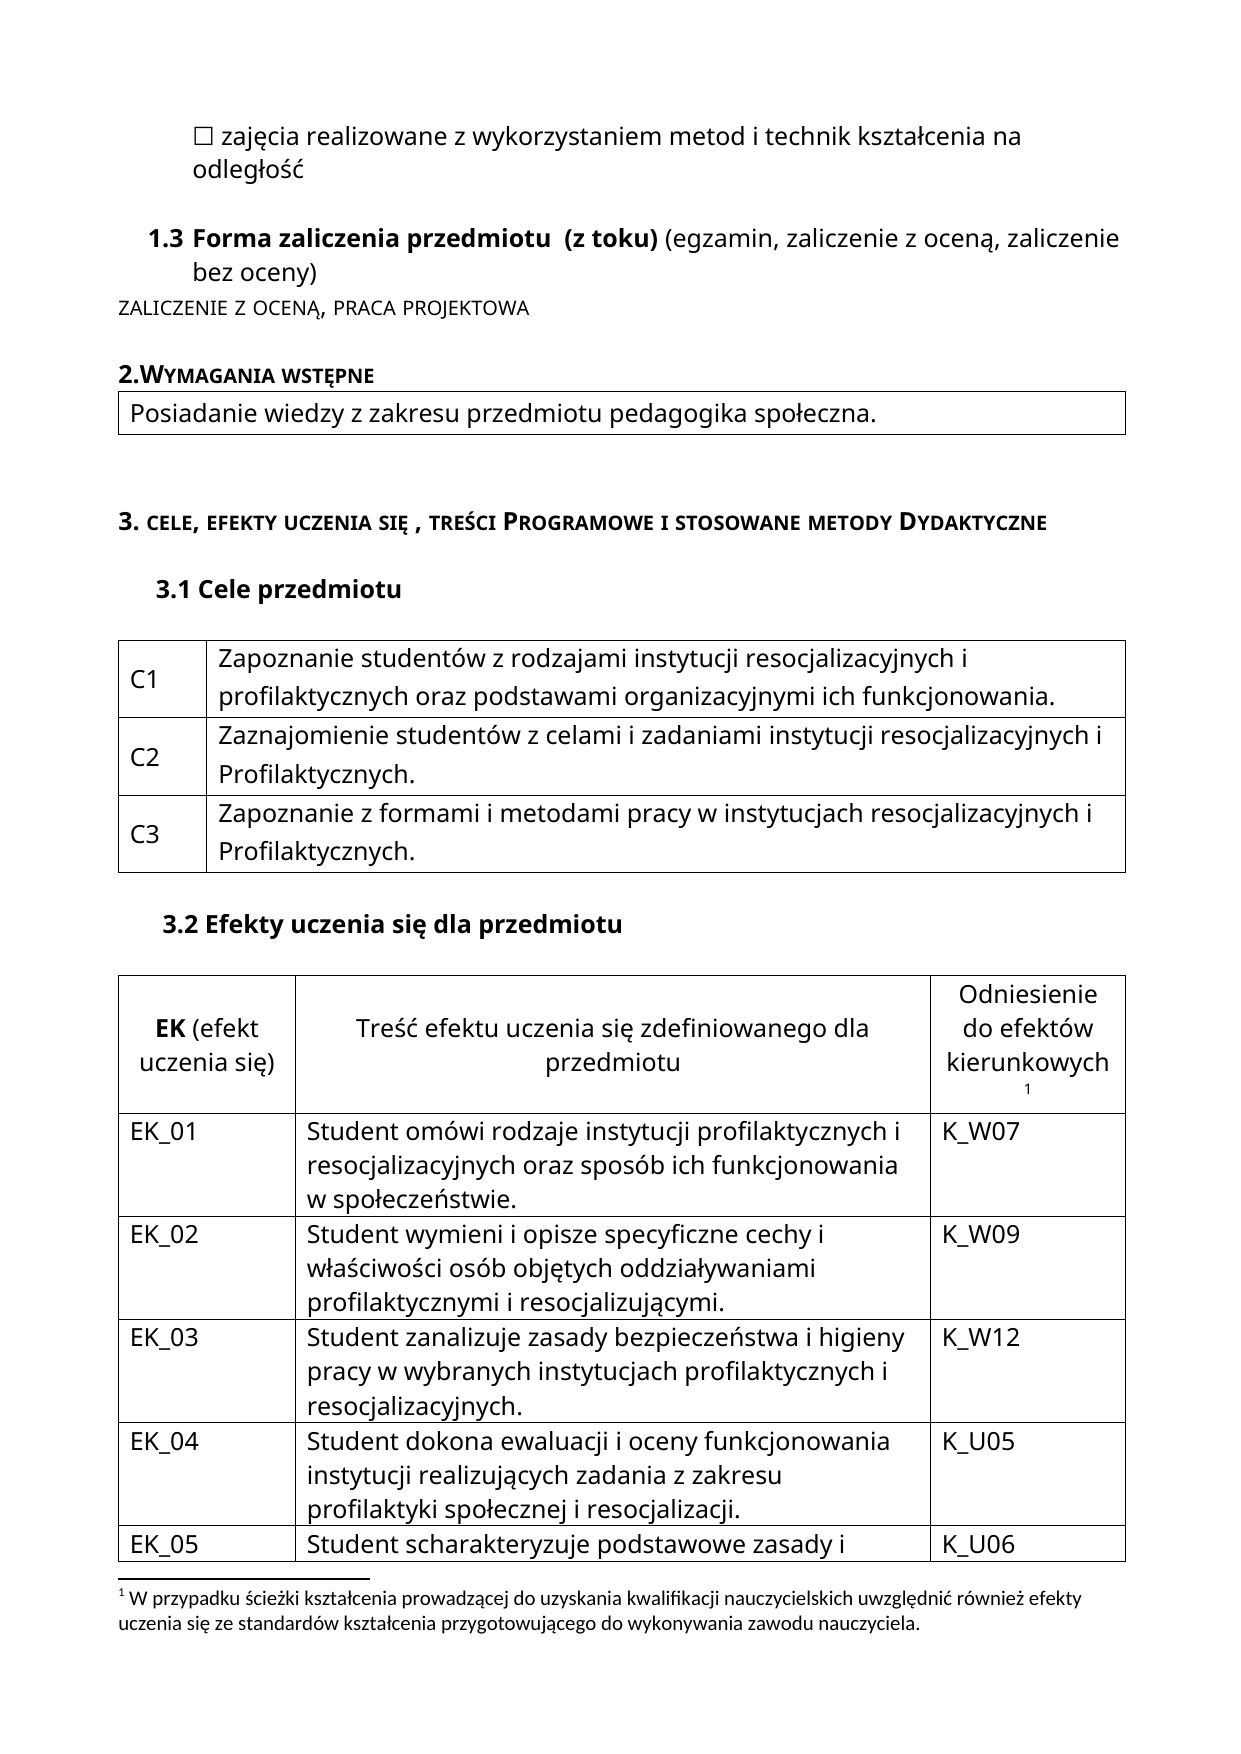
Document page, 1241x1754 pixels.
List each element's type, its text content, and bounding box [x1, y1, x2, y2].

table_cell Student wymieni i opisze specyficzne cechy i właściwości osób objętych oddziaływaniami profilaktycznymi i resocjalizującymi. [296, 1217, 930, 1319]
table_header Treść efektu uczenia się zdefiniowanego dla przedmiotu [296, 976, 930, 1112]
text zaliczenie z oceną, praca projektowa [118, 288, 1122, 322]
text 2.Wymagania wstępne [118, 357, 1122, 391]
table_cell K_W12 [931, 1320, 1125, 1422]
table_cell Zaznajomienie studentów z celami i zadaniami instytucji resocjalizacyjnych i Profilaktycznych. [207, 718, 1125, 794]
table_cell K_U06 [931, 1526, 1125, 1561]
table_cell K_U05 [931, 1423, 1125, 1525]
table_cell EK_05 [119, 1526, 295, 1561]
table_cell Student omówi rodzaje instytucji profilaktycznych i resocjalizacyjnych oraz sposób ich funkcjonowania w społeczeństwie. [296, 1114, 930, 1216]
table_cell EK_03 [119, 1320, 295, 1422]
table_cell Zapoznanie z formami i metodami pracy w instytucjach resocjalizacyjnych i Profilaktycznych. [207, 796, 1125, 872]
table_header EK (efekt uczenia się) [119, 976, 295, 1112]
text 3.1 Cele przedmiotu [156, 571, 1122, 605]
text ☐ zajęcia realizowane z wykorzystaniem metod i technik kształcenia na odległość [192, 118, 1122, 186]
text 1.3 Forma zaliczenia przedmiotu (z toku) (egzamin, zaliczenie z oceną, zaliczenie bez oceny) [148, 220, 1122, 288]
table_header Zapoznanie studentów z rodzajami instytucji resocjalizacyjnych i profilaktycznych oraz podstawami organizacyjnymi ich funkcjonowania. [207, 641, 1125, 717]
table_cell Student dokona ewaluacji i oceny funkcjonowania instytucji realizujących zadania z zakresu profilaktyki społecznej i resocjalizacji. [296, 1423, 930, 1525]
table_cell EK_04 [119, 1423, 295, 1525]
text 3. cele, efekty uczenia się , treści Programowe i stosowane metody Dydaktyczne [118, 503, 1122, 537]
table_header Odniesienie do efektów kierunkowych [931, 976, 1125, 1112]
text 3.2 Efekty uczenia się dla przedmiotu [162, 907, 1122, 941]
table_header C1 [119, 641, 206, 717]
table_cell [296, 1526, 930, 1561]
table_cell K_W07 [931, 1114, 1125, 1216]
table_cell Student zanalizuje zasady bezpieczeństwa i higieny pracy w wybranych instytucjach profilaktycznych i resocjalizacyjnych. [296, 1320, 930, 1422]
table_header Posiadanie wiedzy z zakresu przedmiotu pedagogika społeczna. [119, 392, 1125, 434]
table_cell K_W09 [931, 1217, 1125, 1319]
table_cell C3 [119, 796, 206, 872]
table_cell EK_01 [119, 1114, 295, 1216]
table_cell EK_02 [119, 1217, 295, 1319]
table_cell C2 [119, 718, 206, 794]
